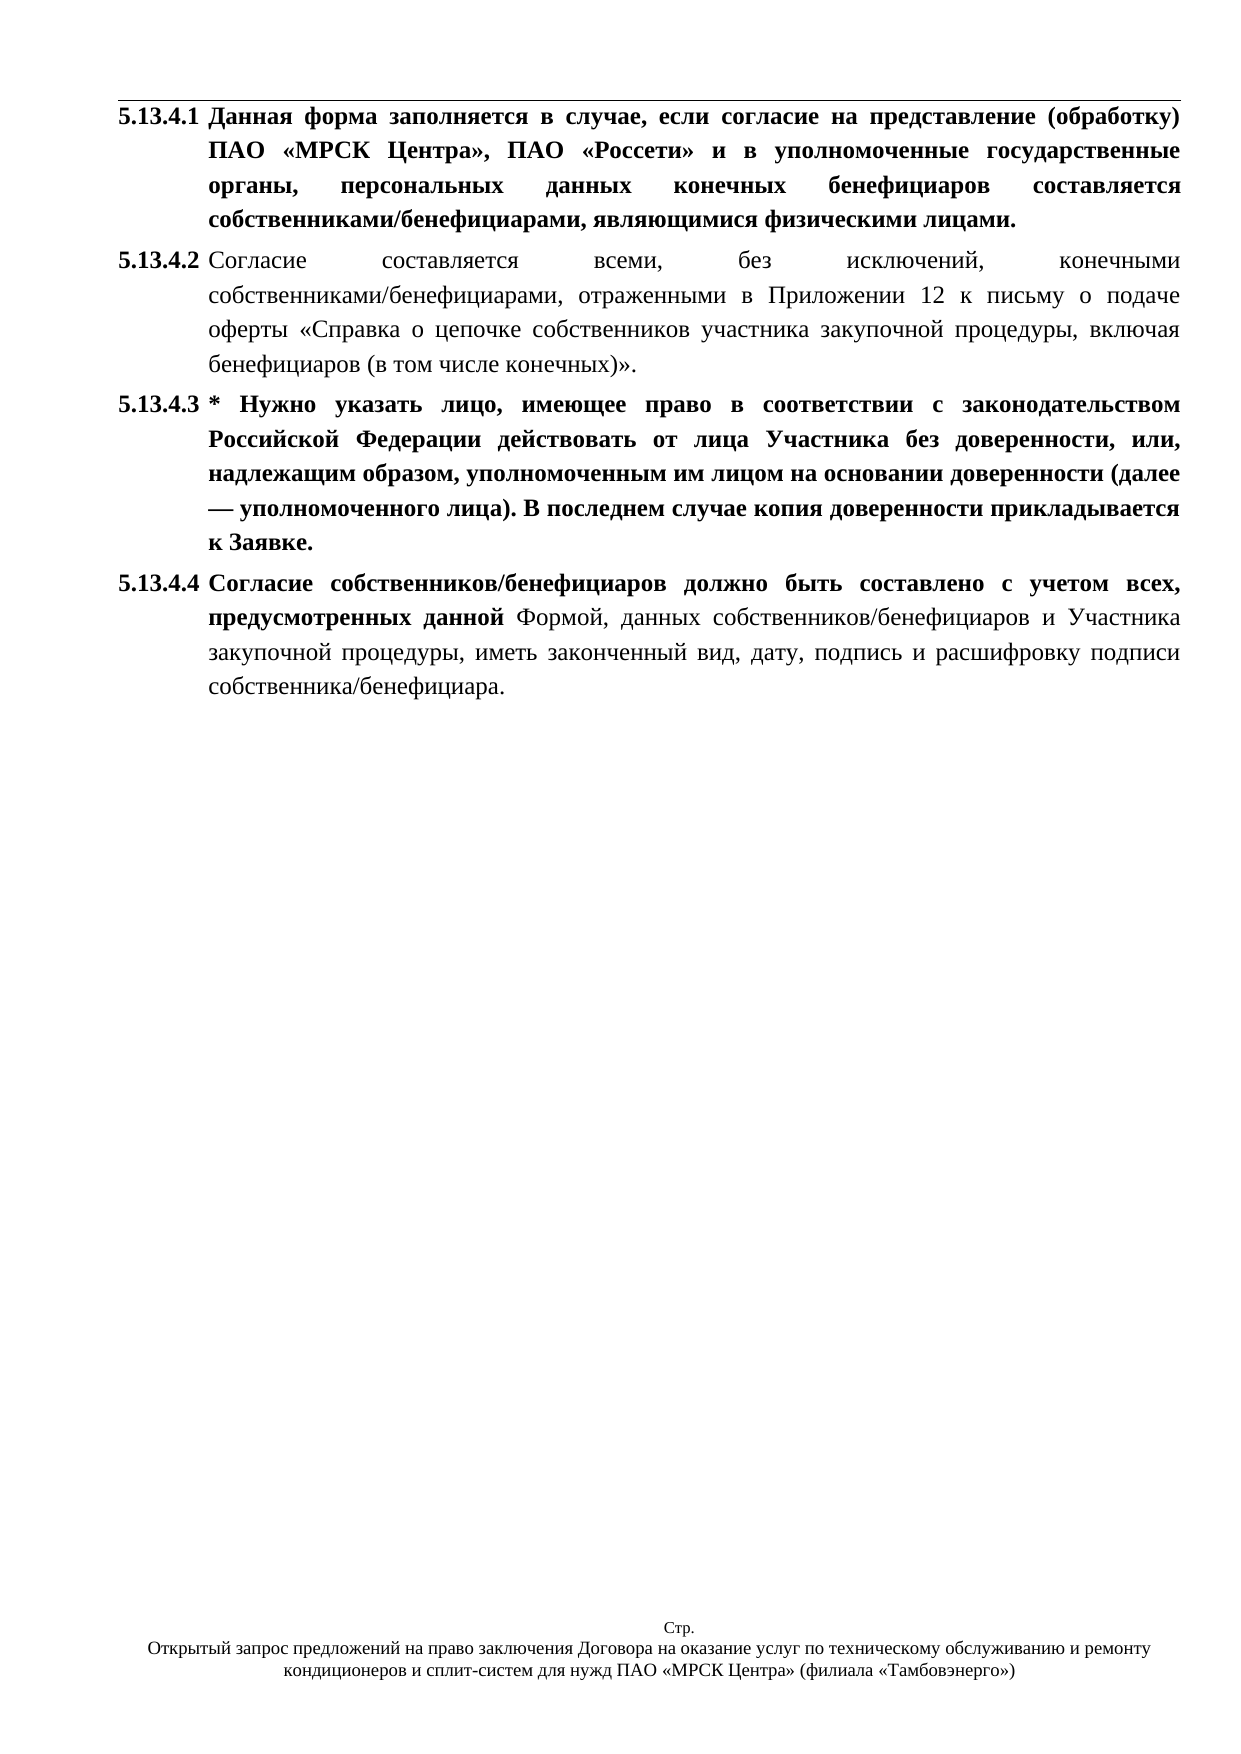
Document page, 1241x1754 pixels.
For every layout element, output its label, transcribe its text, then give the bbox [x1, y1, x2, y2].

list * Нужно указать лицо, имеющее право в соответствии с законодательством Российской Федерации действовать от лица Участника без доверенности, или, надлежащим образом, уполномоченным им лицом на основании доверенности (далее — уполномоченного лица). В последнем случае копия доверенности прикладывается к Заявке. [118, 389, 1181, 556]
list Согласие собственников/бенефициаров должно быть составлено с учетом всех, предусмотренных данной Формой, данных собственников/бенефициаров и Участника закупочной процедуры, иметь законченный вид, дату, подпись и расшифровку подписи собственника/бенефициара. [118, 568, 1181, 700]
list Согласие составляется всеми, без исключений, конечными собственниками/бенефициарами, отраженными в Приложении 12 к письму о подаче оферты «Справка о цепочке собственников участника закупочной процедуры, включая бенефициаров (в том числе конечных)». [118, 245, 1181, 377]
list Данная форма заполняется в случае, если согласие на представление (обработку) ПАО «МРСК Центра», ПАО «Россети» и в уполномоченные государственные органы, персональных данных конечных бенефициаров составляется собственниками/бенефициарами, являющимися физическими лицами. [118, 101, 1181, 233]
